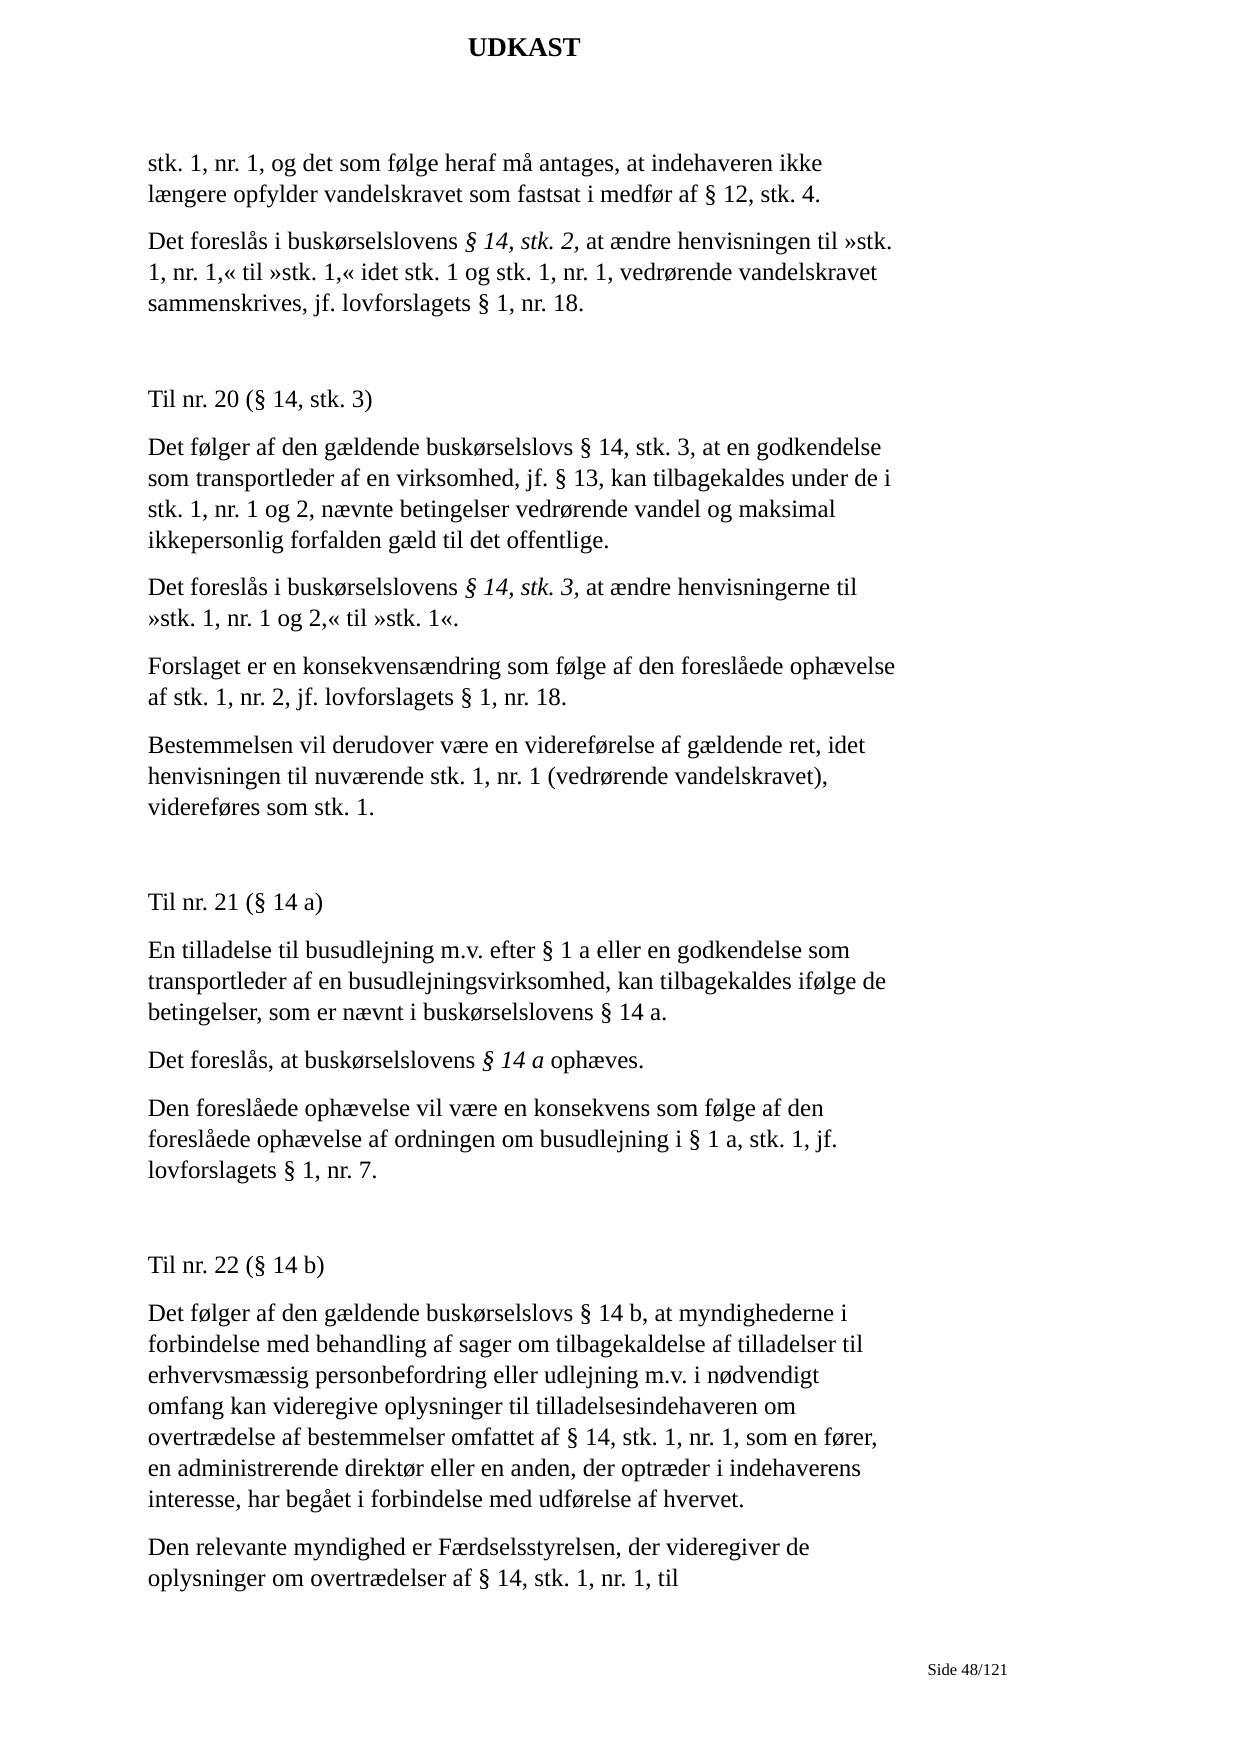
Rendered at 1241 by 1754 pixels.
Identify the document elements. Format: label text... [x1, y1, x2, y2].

text Til nr. 20 (§ 14, stk. 3) [148, 384, 901, 413]
text Det følger af den gældende buskørselslovs § 14, stk. 3, at en godkendelse som transportleder af en virksomhed, jf. § 13, kan tilbagekaldes under de i stk. 1, nr. 1 og 2, nævnte betingelser vedrørende vandel og maksimal ikkepersonlig forfalden gæld til det offentlige. [148, 432, 901, 553]
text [148, 1532, 901, 1592]
text Til nr. 22 (§ 14 b) [148, 1250, 901, 1279]
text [148, 148, 901, 207]
text Bestemmelsen vil derudover være en videreførelse af gældende ret, idet henvisningen til nuværende stk. 1, nr. 1 (vedrørende vandelskravet), videreføres som stk. 1. [148, 730, 901, 821]
text Forslaget er en konsekvensændring som følge af den foreslåede ophævelse af stk. 1, nr. 2, jf. lovforslagets § 1, nr. 18. [148, 651, 901, 711]
text Det foreslås i buskørselslovens § 14, stk. 2, at ændre henvisningen til »stk. 1, nr. 1,« til »stk. 1,« idet stk. 1 og stk. 1, nr. 1, vedrørende vandelskravet sammenskrives, jf. lovforslagets § 1, nr. 18. [148, 226, 901, 317]
text Den foreslåede ophævelse vil være en konsekvens som følge af den foreslåede ophævelse af ordningen om busudlejning i § 1 a, stk. 1, jf. lovforslagets § 1, nr. 7. [148, 1093, 901, 1183]
text Det foreslås i buskørselslovens § 14, stk. 3, at ændre henvisningerne til »stk. 1, nr. 1 og 2,« til »stk. 1«. [148, 572, 901, 632]
text Til nr. 21 (§ 14 a) [148, 887, 901, 916]
text Det foreslås, at buskørselslovens § 14 a ophæves. [148, 1045, 901, 1074]
text En tilladelse til busudlejning m.v. efter § 1 a eller en godkendelse som transportleder af en busudlejningsvirksomhed, kan tilbagekaldes ifølge de betingelser, som er nævnt i buskørselslovens § 14 a. [148, 935, 901, 1026]
text Det følger af den gældende buskørselslovs § 14 b, at myndighederne i forbindelse med behandling af sager om tilbagekaldelse af tilladelser til erhvervsmæssig personbefordring eller udlejning m.v. i nødvendigt omfang kan videregive oplysninger til tilladelsesindehaveren om overtrædelse af bestemmelser omfattet af § 14, stk. 1, nr. 1, som en fører, en administrerende direktør eller en anden, der optræder i indehaverens interesse, har begået i forbindelse med udførelse af hvervet. [148, 1298, 901, 1513]
